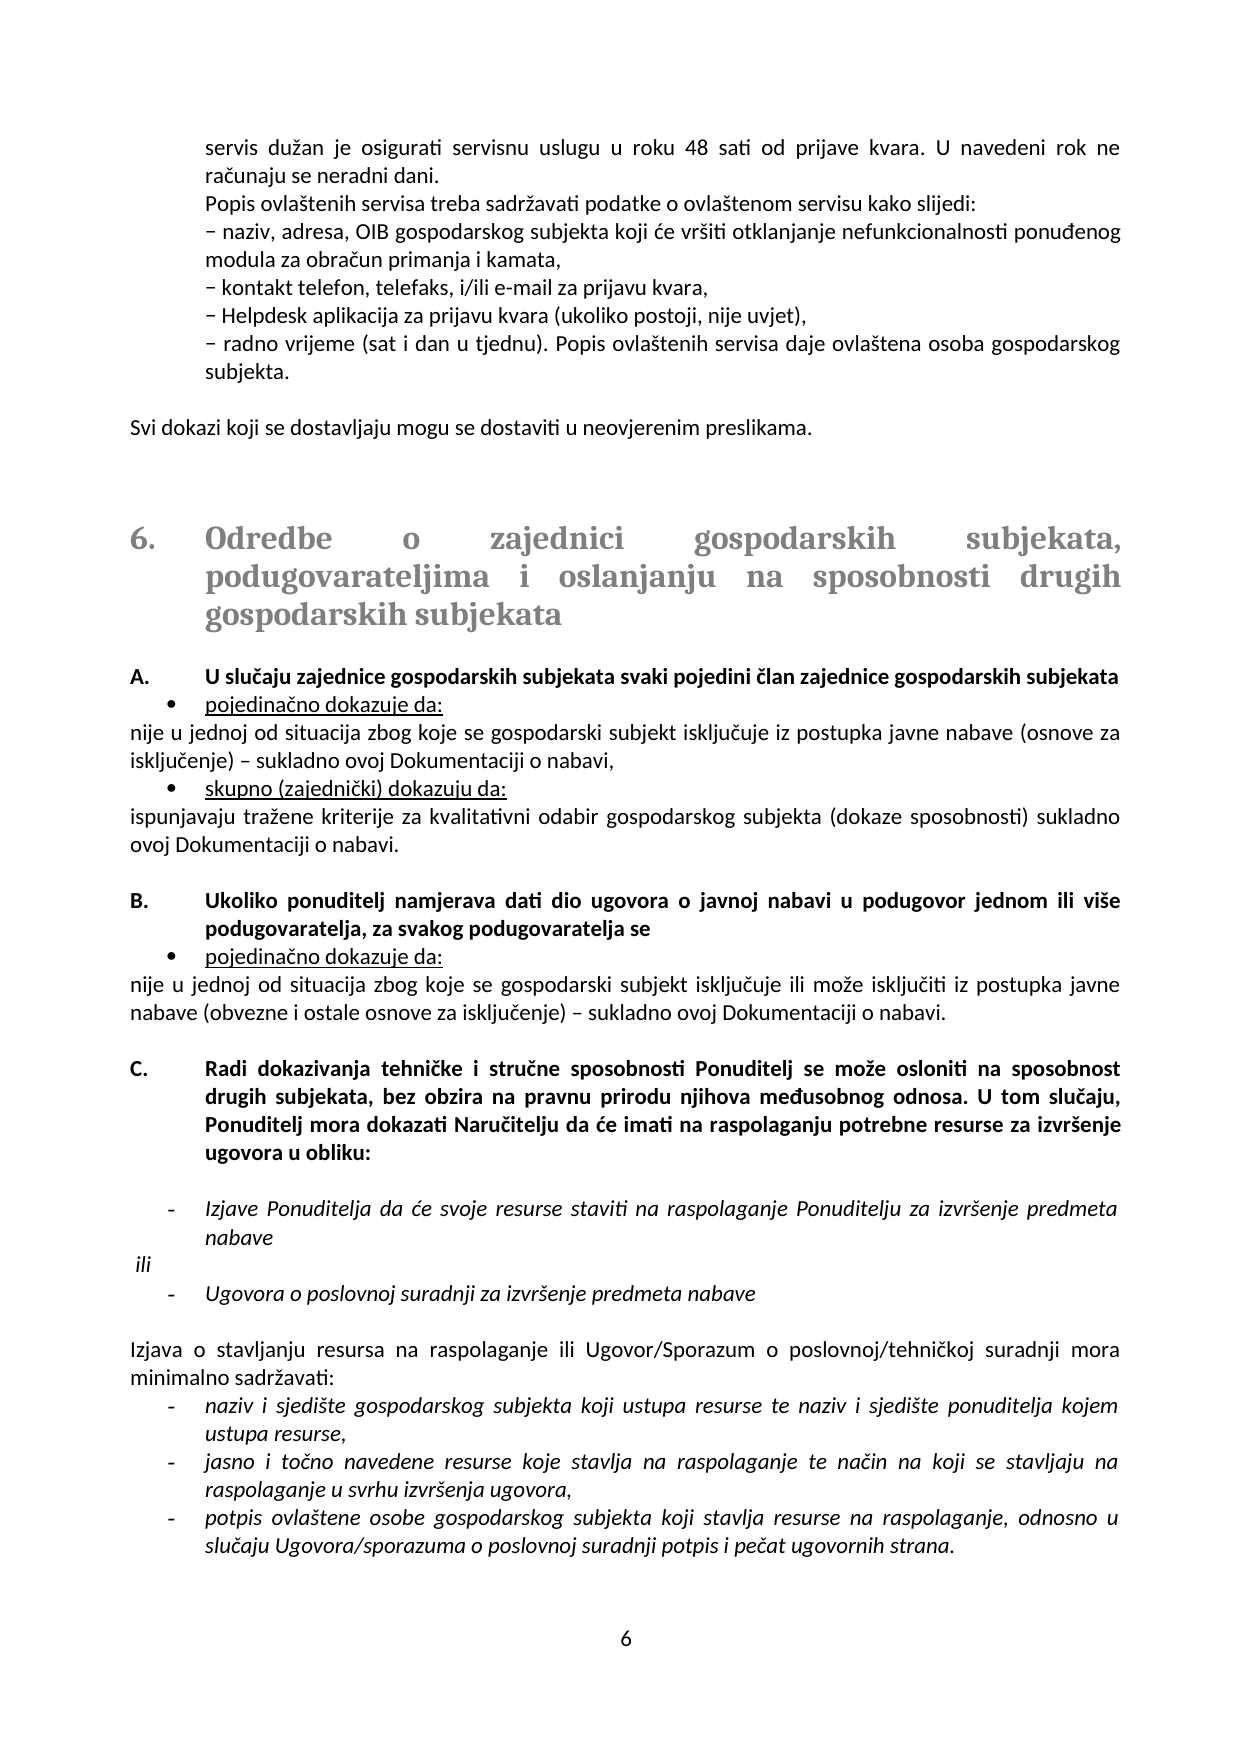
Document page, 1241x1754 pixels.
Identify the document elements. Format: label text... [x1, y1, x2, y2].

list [167, 133, 1122, 189]
list Ugovora o poslovnoj suradnji za izvršenje predmeta nabave [167, 1279, 1122, 1307]
list naziv i sjedište gospodarskog subjekta koji ustupa resurse te naziv i sjedište ponuditelja kojem ustupa resurse, [167, 1391, 1122, 1447]
list U slučaju zajednice gospodarskih subjekata svaki pojedini član zajednice gospodarskih subjekata [130, 662, 1122, 690]
text Odredbe o zajednici gospodarskih subjekata, podugovarateljima i oslanjanju na sposobnosti drugih gospodarskih subjekata [130, 519, 1122, 634]
list Radi dokazivanja tehničke i stručne sposobnosti Ponuditelj se može osloniti na sposobnost drugih subjekata, bez obzira na pravnu prirodu njihova međusobnog odnosa. U tom slučaju, Ponuditelj mora dokazati Naručitelju da će imati na raspolaganju potrebne resurse za izvršenje ugovora u obliku: [130, 1054, 1122, 1167]
list Ukoliko ponuditelj namjerava dati dio ugovora o javnoj nabavi u podugovor jednom ili više podugovaratelja, za svakog podugovaratelja se [130, 886, 1122, 942]
text ili [130, 1251, 1122, 1279]
list jasno i točno navedene resurse koje stavlja na raspolaganje te način na koji se stavljaju na raspolaganje u svrhu izvršenja ugovora, [167, 1447, 1122, 1503]
text nije u jednoj od situacija zbog koje se gospodarski subjekt isključuje iz postupka javne nabave (osnove za isključenje) – sukladno ovoj Dokumentaciji o nabavi, [130, 718, 1122, 774]
text − kontakt telefon, telefaks, i/ili e-mail za prijavu kvara, [205, 273, 1122, 301]
list pojedinačno dokazuje da: [167, 942, 1122, 970]
text Svi dokazi koji se dostavljaju mogu se dostaviti u neovjerenim preslikama. [130, 413, 1122, 441]
text Izjava o stavljanju resursa na raspolaganje ili Ugovor/Sporazum o poslovnoj/tehničkoj suradnji mora minimalno sadržavati: [130, 1335, 1122, 1391]
list pojedinačno dokazuje da: [167, 690, 1122, 718]
list skupno (zajednički) dokazuju da: [167, 774, 1122, 802]
text Popis ovlaštenih servisa treba sadržavati podatke o ovlaštenom servisu kako slijedi: [205, 189, 1122, 217]
text − radno vrijeme (sat i dan u tjednu). Popis ovlaštenih servisa daje ovlaštena osoba gospodarskog subjekta. [205, 329, 1122, 385]
list potpis ovlaštene osobe gospodarskog subjekta koji stavlja resurse na raspolaganje, odnosno u slučaju Ugovora/sporazuma o poslovnoj suradnji potpis i pečat ugovornih strana. [167, 1503, 1122, 1559]
text ispunjavaju tražene kriterije za kvalitativni odabir gospodarskog subjekta (dokaze sposobnosti) sukladno ovoj Dokumentaciji o nabavi. [130, 802, 1122, 858]
text nije u jednoj od situacija zbog koje se gospodarski subjekt isključuje ili može isključiti iz postupka javne nabave (obvezne i ostale osnove za isključenje) – sukladno ovoj Dokumentaciji o nabavi. [130, 970, 1122, 1026]
list Izjave Ponuditelja da će svoje resurse staviti na raspolaganje Ponuditelju za izvršenje predmeta nabave [167, 1194, 1122, 1251]
text − naziv, adresa, OIB gospodarskog subjekta koji će vršiti otklanjanje nefunkcionalnosti ponuđenog modula za obračun primanja i kamata, [205, 217, 1122, 273]
text − Helpdesk aplikacija za prijavu kvara (ukoliko postoji, nije uvjet), [205, 301, 1122, 329]
